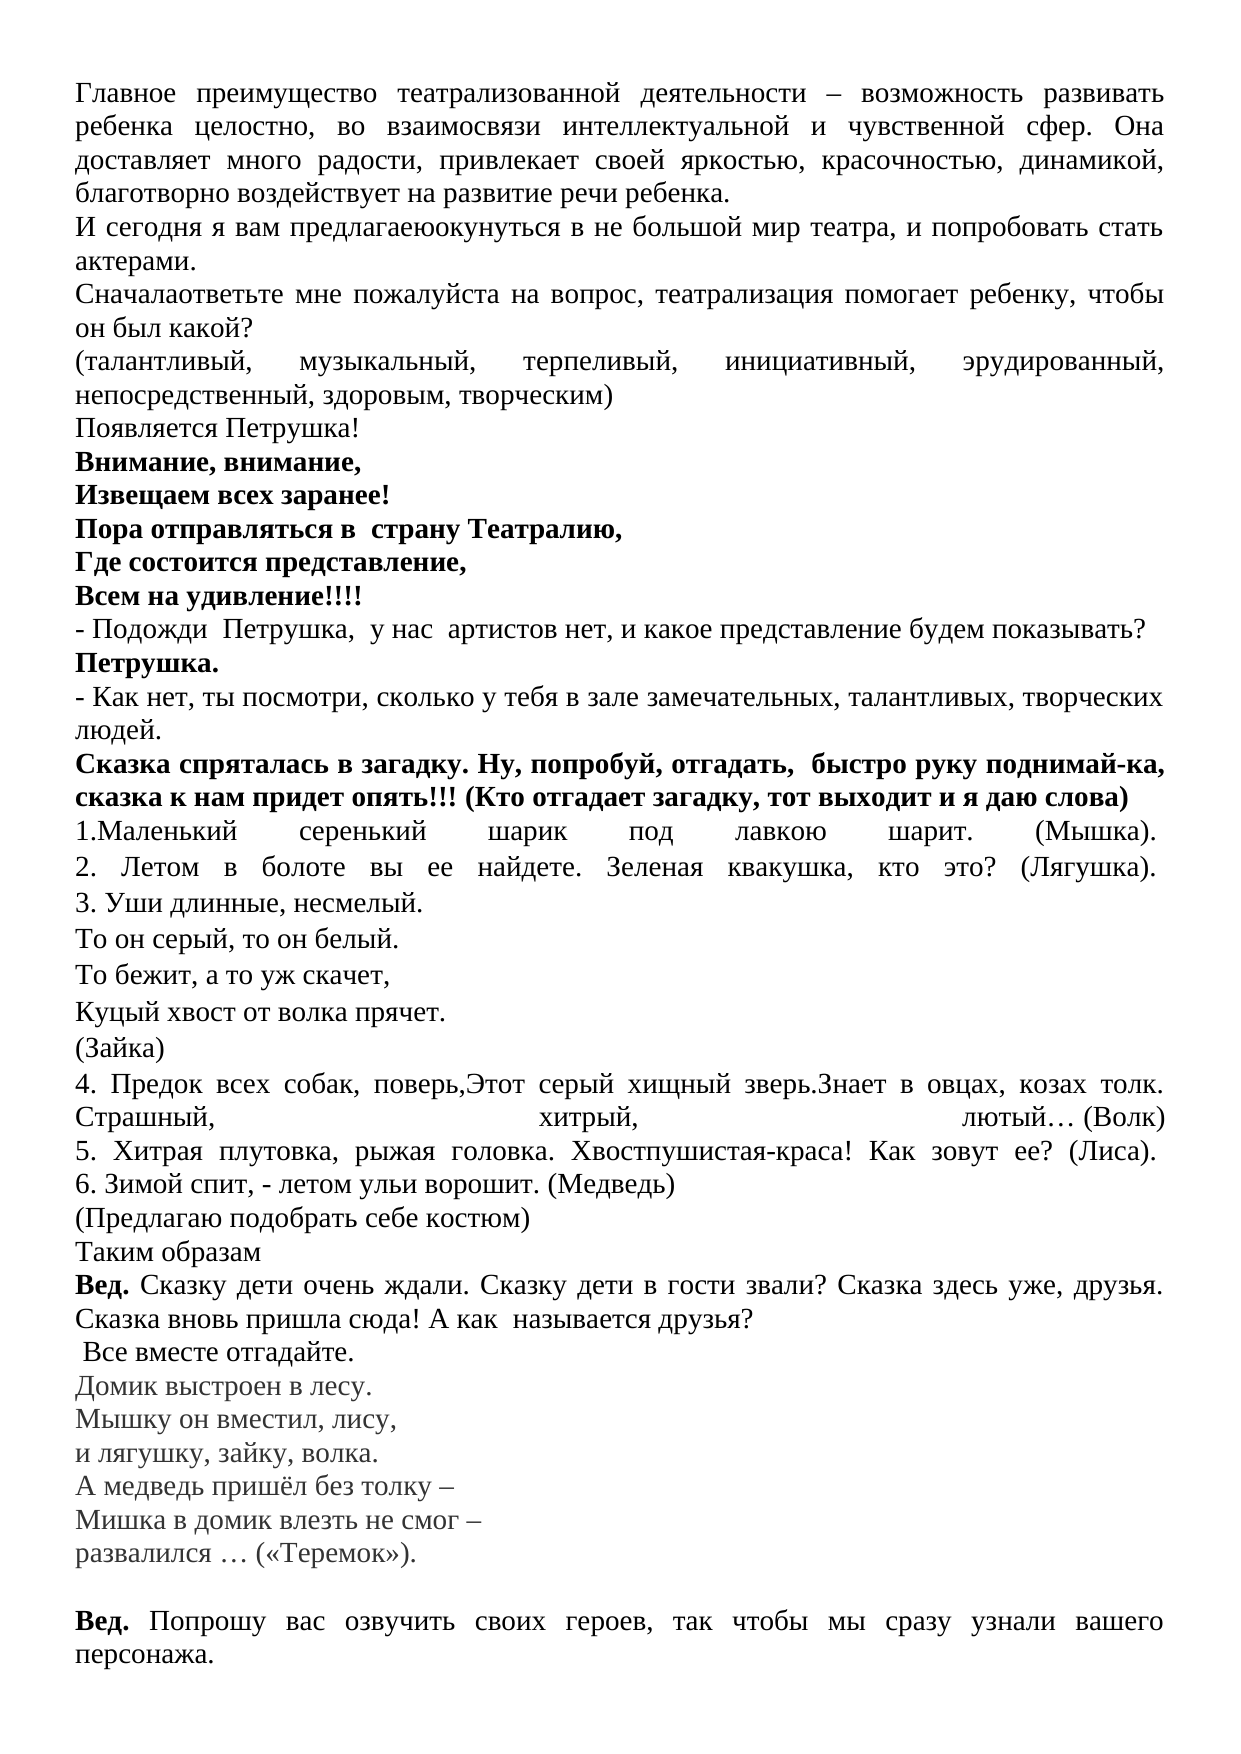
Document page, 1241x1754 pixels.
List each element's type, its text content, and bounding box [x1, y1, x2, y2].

text Появляется Петрушка! [75, 410, 1165, 444]
text А медведь пришёл без толку – [75, 1468, 1165, 1502]
text и лягушку, зайку, волка. [75, 1435, 1165, 1468]
text Сначалаответьте мне пожалуйста на вопрос, театрализация помогает ребенку, чтобы он был какой? [75, 276, 1165, 343]
text - Подожди Петрушка, у нас артистов нет, и какое представление будем показывать? [75, 612, 1165, 645]
text Вед. Попрошу вас озвучить своих героев, так чтобы мы сразу узнали вашего персонажа. [75, 1603, 1165, 1670]
text (Зайка) [75, 1030, 1165, 1063]
text Где состоится представление, [75, 544, 1165, 578]
text (талантливый, музыкальный, терпеливый, инициативный, эрудированный, непосредственный, здоровым, творческим) [75, 343, 1165, 410]
text То он серый, то он белый. [75, 921, 1165, 955]
text И сегодня я вам предлагаеюокунуться в не большой мир театра, и попробовать стать актерами. [75, 209, 1165, 276]
text Мишка в домик влезть не смог – [75, 1502, 1165, 1536]
text Домик выстроен в лесу. [75, 1368, 1165, 1401]
text Сказка спряталась в загадку. Ну, попробуй, отгадать, быстро руку поднимай-ка, сказка к нам придет опять!!! (Кто отгадает загадку, тот выходит и я даю слова) [75, 746, 1165, 813]
text Мышку он вместил, лису, [75, 1401, 1165, 1435]
text Таким образам [75, 1234, 1165, 1267]
text Куцый хвост от волка прячет. [75, 994, 1165, 1027]
text 4. Предок всех собак, поверь,Этот серый хищный зверь.Знает в овцах, козах толк. Страшный, хитрый, лютый… (Волк) 5. Хитрая плутовка, рыжая головка. Хвостпушистая-краса! Как зовут ее? (Лиса). 6. Зимой спит, - летом ульи ворошит. (Медведь) [75, 1066, 1165, 1200]
text То бежит, а то уж скачет, [75, 957, 1165, 991]
text Пора отправляться в страну Театралию, [75, 511, 1165, 544]
text Главное преимущество театрализованной деятельности – возможность развивать ребенка целостно, во взаимосвязи интеллектуальной и чувственной сфер. Она доставляет много радости, привлекает своей яркостью, красочностью, динамикой, благотворно воздействует на развитие речи ребенка. [75, 75, 1165, 209]
text развалился … («Теремок»). [75, 1536, 1165, 1569]
text Петрушка. [75, 645, 1165, 679]
text 1.Маленький серенький шарик под лавкою шарит. (Мышка). 2. Летом в болоте вы ее найдете. Зеленая квакушка, кто это? (Лягушка). 3. Уши длинные, несмелый. [75, 813, 1165, 919]
text Внимание, внимание, [75, 444, 1165, 477]
text - Как нет, ты посмотри, сколько у тебя в зале замечательных, талантливых, творческих людей. [75, 679, 1165, 746]
text Всем на удивление!!!! [75, 578, 1165, 612]
text Извещаем всех заранее! [75, 477, 1165, 511]
text Все вместе отгадайте. [75, 1334, 1165, 1368]
text (Предлагаю подобрать себе костюм) [75, 1200, 1165, 1234]
text Вед. Сказку дети очень ждали. Сказку дети в гости звали? Сказка здесь уже, друзья. Сказка вновь пришла сюда! А как называется друзья? [75, 1267, 1165, 1334]
